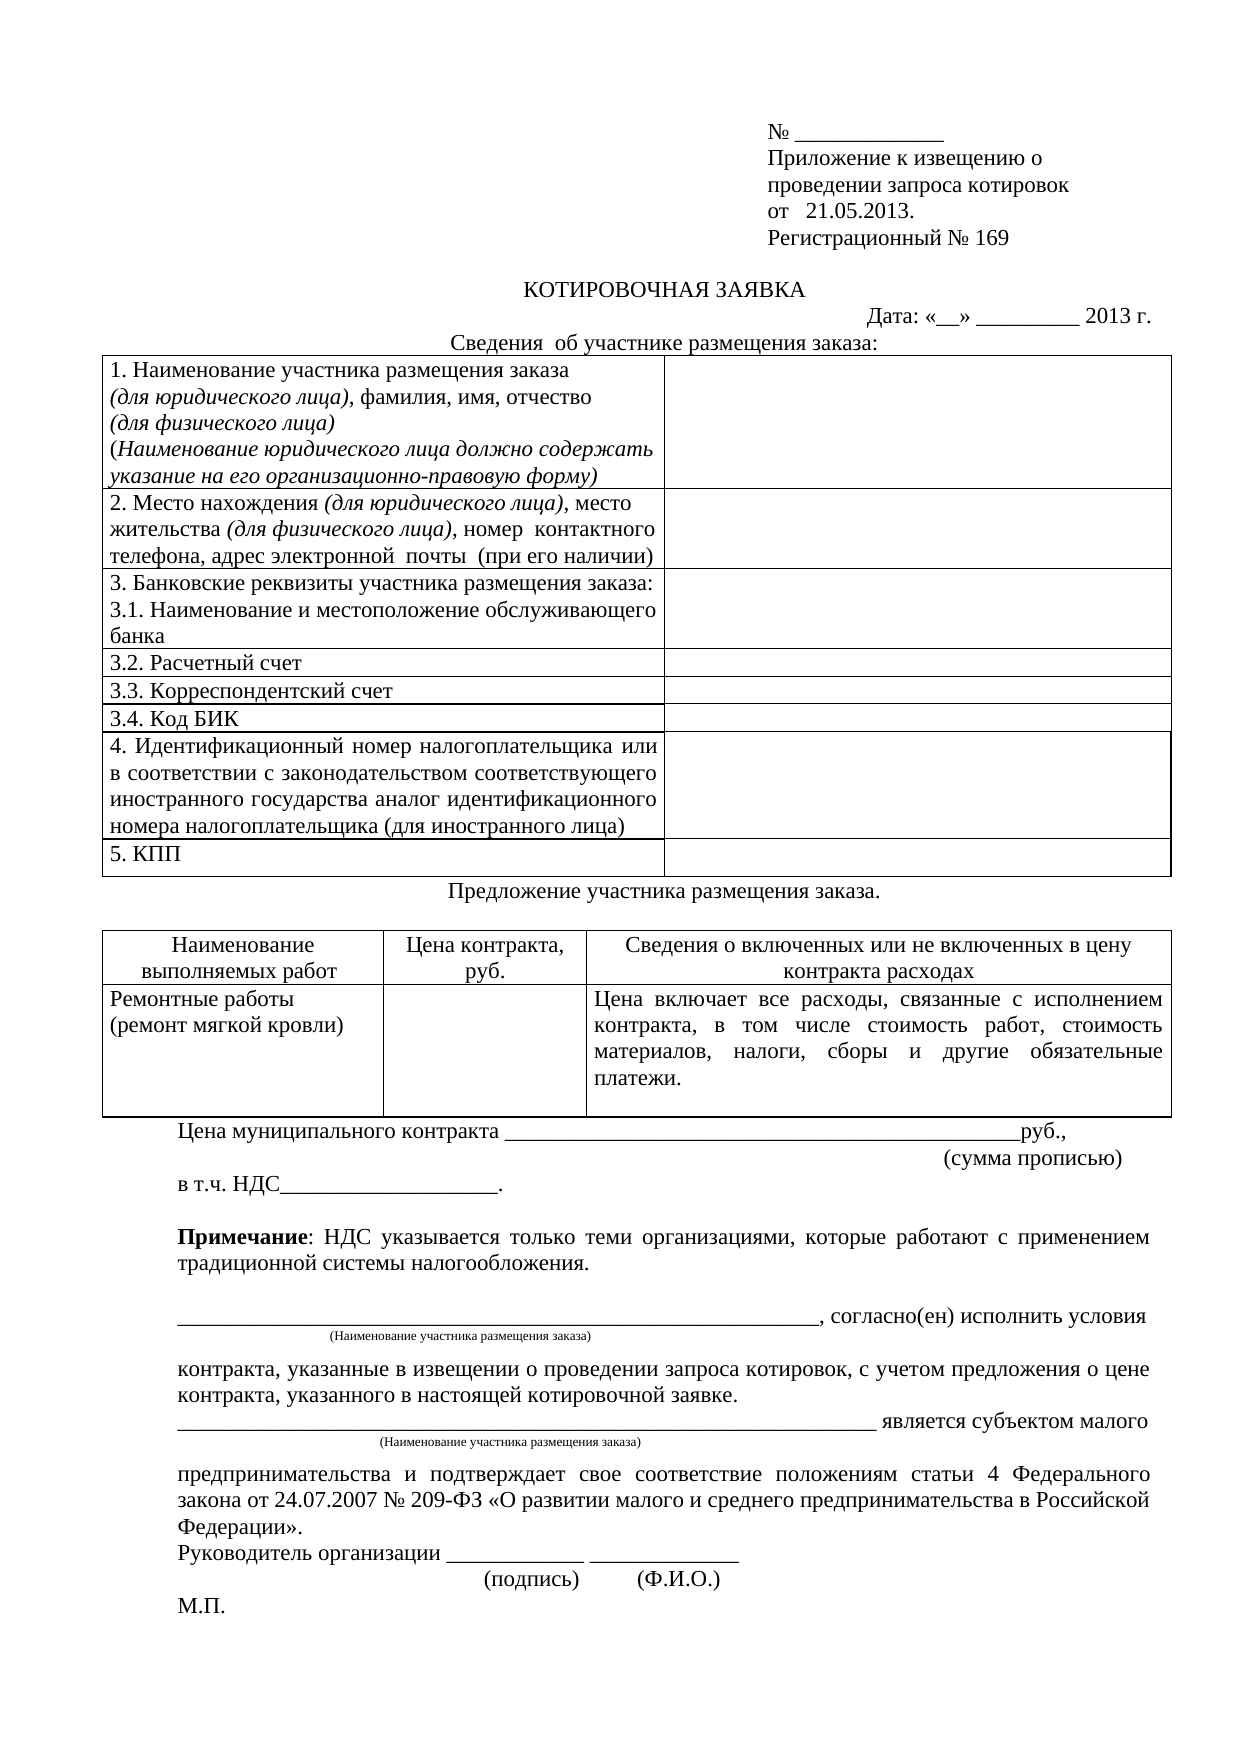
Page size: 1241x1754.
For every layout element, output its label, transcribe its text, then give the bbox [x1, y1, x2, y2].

text _____________________________________________________________ является субъектом малого [177, 1407, 1152, 1434]
text КОТИРОВОЧНАЯ ЗАЯВКА [177, 276, 1152, 303]
table_cell 5. КПП [103, 840, 664, 876]
table_cell 3.2. Расчетный счет [103, 649, 664, 676]
table_cell [665, 569, 1171, 648]
table_cell 2. Место нахождения (для юридического лица), место жительства (для физического лица), номер контактного телефона, адрес электронной почты (при его наличии) [103, 489, 664, 568]
text проведении запроса котировок [767, 171, 1152, 197]
table_cell 3.3. Корреспондентский счет [103, 677, 664, 703]
table_header 1. Наименование участника размещения заказа (для юридического лица), фамилия, имя, отчество (для физического лица) (Наименование юридического лица должно содержать указание на его организационно-правовую форму) [103, 356, 664, 488]
table_header Сведения о включенных или не включенных в цену контракта расходах [587, 931, 1171, 983]
text (сумма прописью) [177, 1144, 1152, 1170]
table_cell 3. Банковские реквизиты участника размещения заказа: 3.1. Наименование и местоположение обслуживающего банка [103, 569, 664, 648]
text от 21.05.2013. [767, 197, 1152, 223]
text Дата: «__» _________ 2013 г. [177, 303, 1152, 329]
table_cell Ремонтные работы (ремонт мягкой кровли) [103, 985, 383, 1116]
table_cell Цена включает все расходы, связанные с исполнением контракта, в том числе стоимость работ, стоимость материалов, налоги, сборы и другие обязательные платежи. [587, 985, 1171, 1116]
table_cell [665, 704, 1171, 731]
text Регистрационный № 169 [767, 223, 1152, 250]
text (Наименование участника размещения заказа) [177, 1434, 1152, 1460]
text предпринимательства и подтверждает свое соответствие положениям статьи 4 Федерального закона от 24.07.2007 № 209-ФЗ «О развитии малого и среднего предпринимательства в Российской Федерации». [177, 1460, 1152, 1539]
text Руководитель организации ____________ _____________ [177, 1539, 1152, 1565]
text М.П. [177, 1592, 1152, 1618]
table_header Цена контракта, руб. [384, 931, 586, 983]
table_cell [384, 985, 586, 1116]
table_cell [665, 649, 1171, 676]
table_cell [665, 839, 1170, 876]
table_cell 4. Идентификационный номер налогоплательщика или в соответствии с законодательством соответствующего иностранного государства аналог идентификационного номера налогоплательщика (для иностранного лица) [103, 733, 664, 838]
table_header [665, 356, 1171, 488]
table_cell [665, 732, 1170, 838]
table_cell [665, 677, 1171, 703]
text (подпись) (Ф.И.О.) [177, 1565, 1152, 1592]
table_cell 3.4. Код БИК [103, 705, 664, 731]
table_cell [665, 489, 1171, 568]
text Предложение участника размещения заказа. [177, 877, 1152, 903]
text контракта, указанные в извещении о проведении запроса котировок, с учетом предложения о цене контракта, указанного в настоящей котировочной заявке. [177, 1354, 1152, 1407]
text Цена муниципального контракта _____________________________________________руб., [177, 1118, 1152, 1144]
text в т.ч. НДС___________________. [177, 1170, 1152, 1196]
text Примечание: НДС указывается только теми организациями, которые работают с применением традиционной системы налогообложения. [177, 1223, 1152, 1276]
text № _____________ [767, 118, 1152, 144]
table_header Наименование выполняемых работ [103, 931, 383, 983]
text Приложение к извещению о [767, 144, 1152, 171]
text (Наименование участника размещения заказа) [177, 1328, 1152, 1354]
text ________________________________________________________, согласно(ен) исполнить условия [177, 1302, 1152, 1328]
text Сведения об участнике размещения заказа: [177, 329, 1152, 355]
